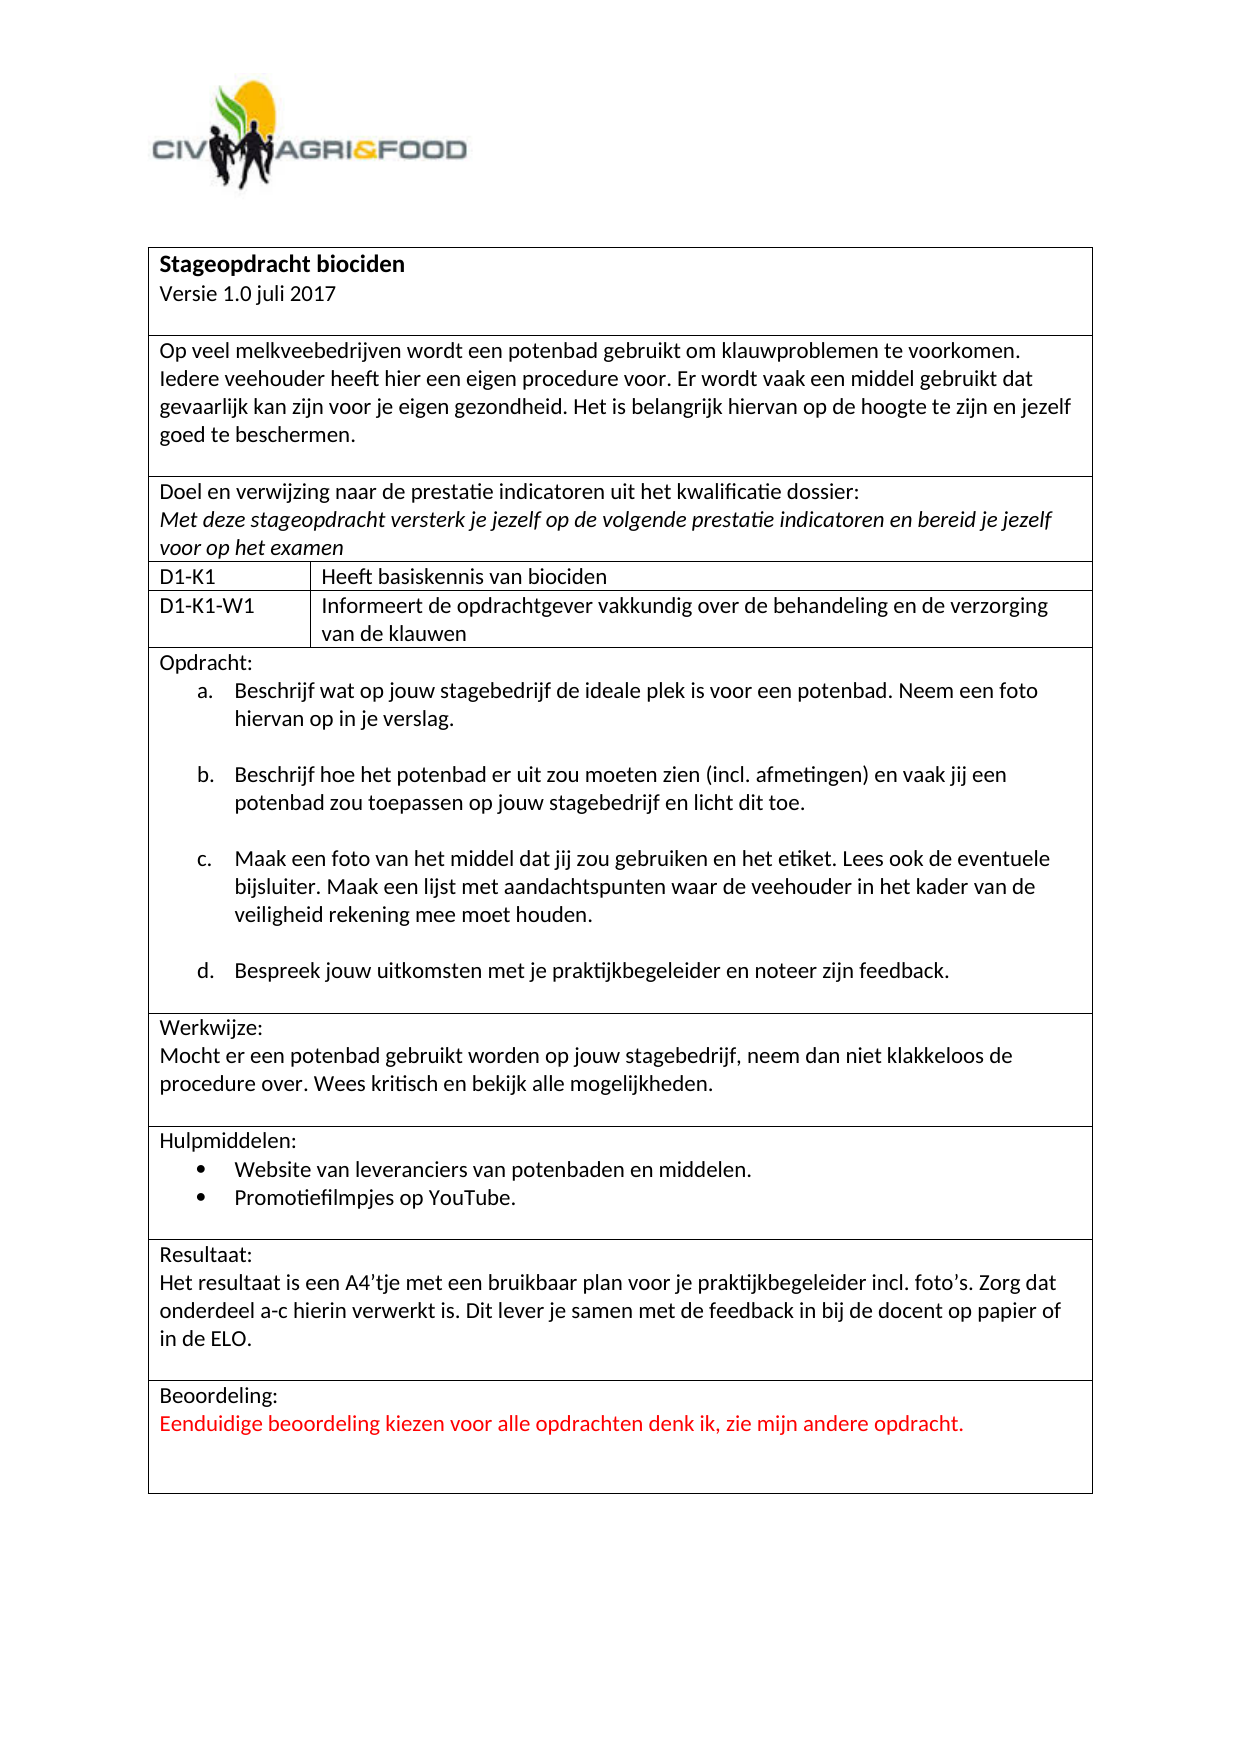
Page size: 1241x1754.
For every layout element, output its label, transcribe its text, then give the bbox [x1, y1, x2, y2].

table_cell Opdracht: Beschrijf wat op jouw stagebedrijf de ideale plek is voor een potenbad. Neem een foto hiervan op in je verslag. Beschrijf hoe het potenbad er uit zou moeten zien (incl. afmetingen) en vaak jij een potenbad zou toepassen op jouw stagebedrijf en licht dit toe. Maak een foto van het middel dat jij zou gebruiken en het etiket. Lees ook de eventuele bijsluiter. Maak een lijst met aandachtspunten waar de veehouder in het kader van de veiligheid rekening mee moet houden. Bespreek jouw uitkomsten met je praktijkbegeleider en noteer zijn feedback. [149, 648, 1092, 1012]
table_cell Doel en verwijzing naar de prestatie indicatoren uit het kwalificatie dossier: Met deze stageopdracht versterk je jezelf op de volgende prestatie indicatoren en bereid je jezelf voor op het examen [149, 477, 1092, 561]
picture [147, 73, 473, 201]
table_cell Op veel melkveebedrijven wordt een potenbad gebruikt om klauwproblemen te voorkomen. Iedere veehouder heeft hier een eigen procedure voor. Er wordt vaak een middel gebruikt dat gevaarlijk kan zijn voor je eigen gezondheid. Het is belangrijk hiervan op de hoogte te zijn en jezelf goed te beschermen. [149, 336, 1092, 476]
table_header Stageopdracht biociden Versie 1.0 juli 2017 [149, 248, 1092, 335]
table_cell Werkwijze: Mocht er een potenbad gebruikt worden op jouw stagebedrijf, neem dan niet klakkeloos de procedure over. Wees kritisch en bekijk alle mogelijkheden. [149, 1014, 1092, 1126]
table_cell Heeft basiskennis van biociden [311, 562, 1092, 590]
table_cell Informeert de opdrachtgever vakkundig over de behandeling en de verzorging van de klauwen [311, 591, 1092, 647]
table_cell Beoordeling: Eenduidige beoordeling kiezen voor alle opdrachten denk ik, zie mijn andere opdracht. [149, 1381, 1092, 1493]
table_cell D1-K1 [149, 562, 310, 590]
table_cell Resultaat: Het resultaat is een A4’tje met een bruikbaar plan voor je praktijkbegeleider incl. foto’s. Zorg dat onderdeel a-c hierin verwerkt is. Dit lever je samen met de feedback in bij de docent op papier of in de ELO. [149, 1240, 1092, 1380]
table_cell D1-K1-W1 [149, 591, 310, 647]
table_cell Hulpmiddelen: Website van leveranciers van potenbaden en middelen. Promotiefilmpjes op YouTube. [149, 1127, 1092, 1239]
